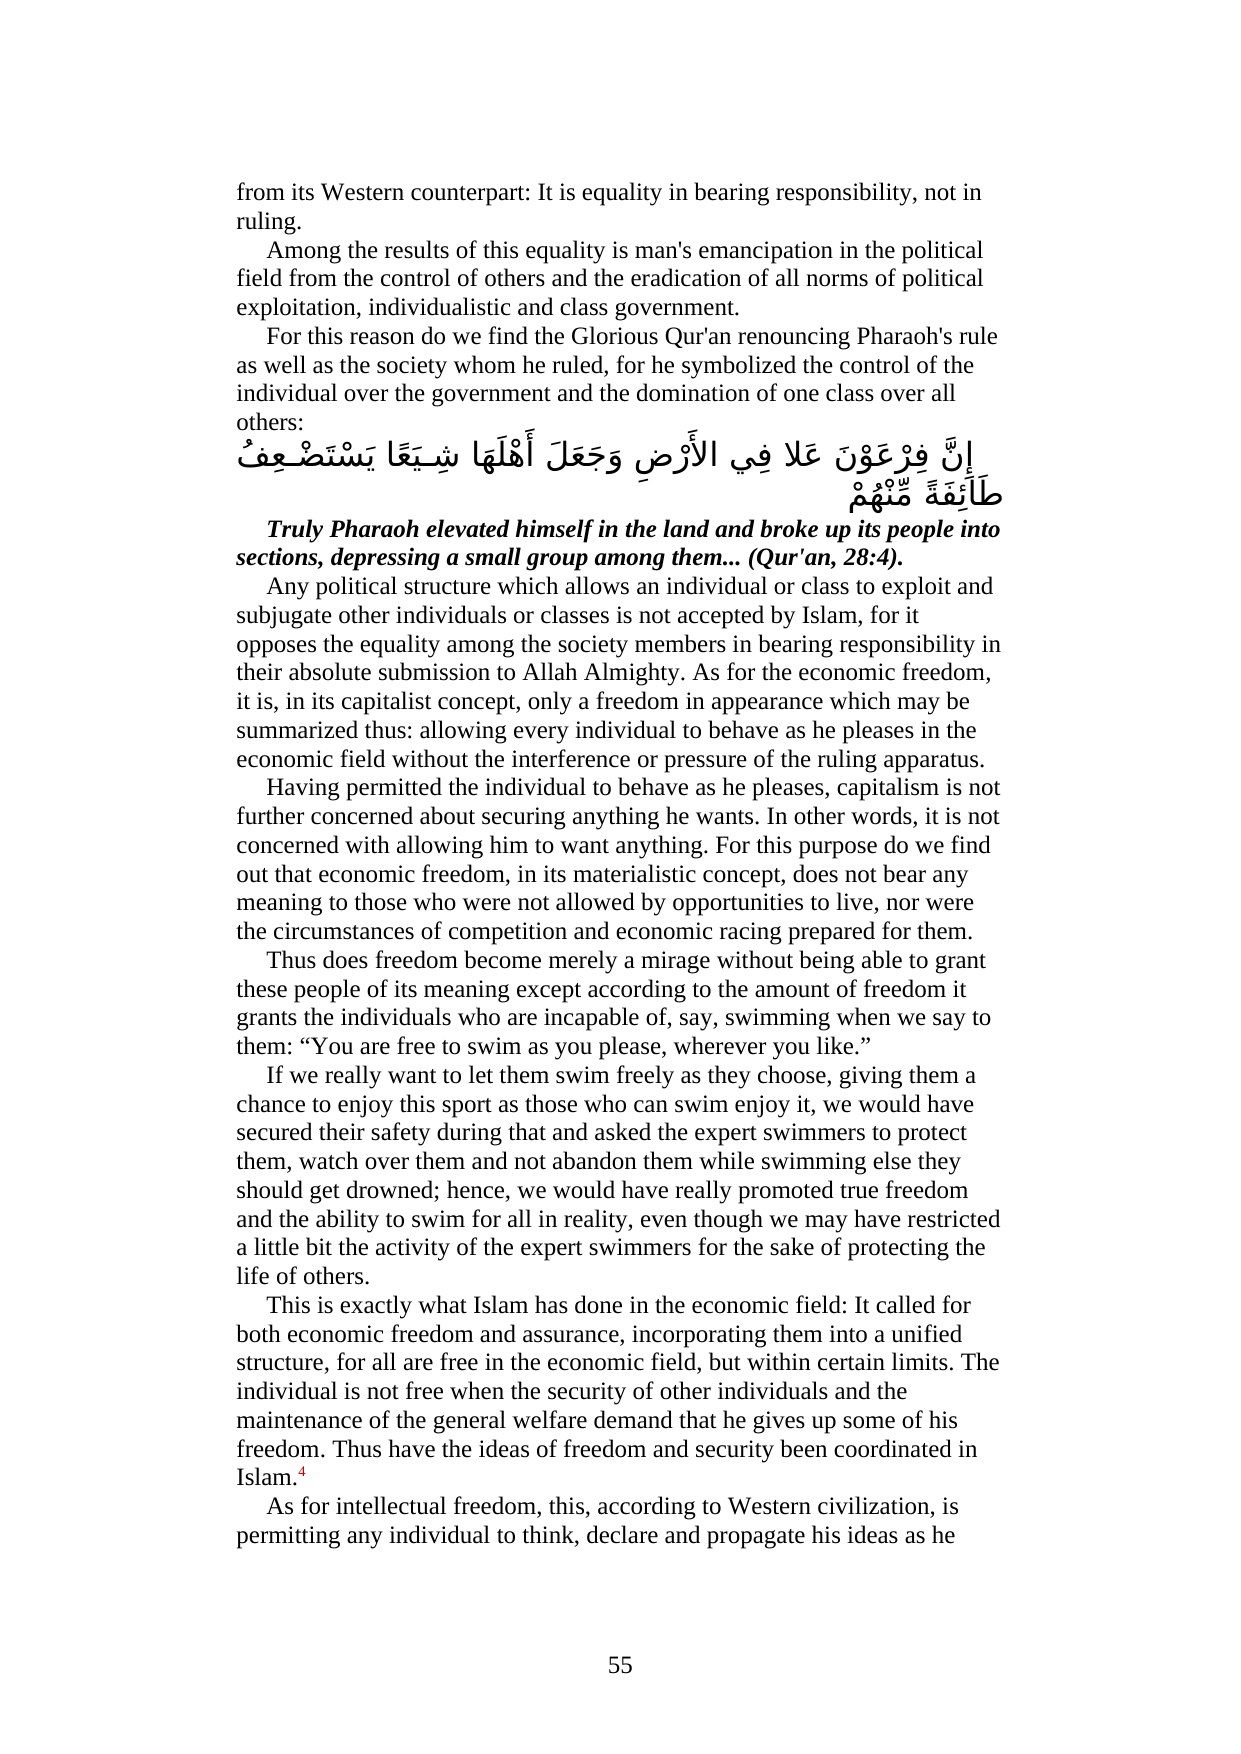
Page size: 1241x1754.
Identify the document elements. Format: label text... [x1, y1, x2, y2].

text Among the results of this equality is man's emancipation in the political field from the control of others and the eradication of all norms of political exploitation, individualistic and class government. [236, 235, 1004, 321]
text For this reason do we find the Glorious Qur'an renouncing Pharaoh's rule as well as the society whom he ruled, for he symbolized the control of the individual over the government and the domination of one class over all others: [236, 321, 1004, 436]
text If we really want to let them swim freely as they choose, giving them a chance to enjoy this sport as those who can swim enjoy it, we would have secured their safety during that and asked the expert swimmers to protect them, watch over them and not abandon them while swimming else they should get drowned; hence, we would have really promoted true freedom and the ability to swim for all in reality, even though we may have restricted a little bit the activity of the expert swimmers for the sake of protecting the life of others. [236, 1060, 1004, 1290]
text Truly Pharaoh elevated himself in the land and broke up its people into sections, depressing a small group among them... (Qur'an, 28:4). [236, 514, 1004, 571]
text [236, 1491, 1004, 1549]
text Any political structure which allows an individ­ual or class to exploit and subjugate other individuals or classes is not accepted by Islam, for it opposes the equality among the society members in bearing responsibility in their absolute submission to Allah Almighty. As for the economic freedom, it is, in its capi­talist concept, only a freedom in appearance which may be summarized thus: allowing every individual to behave as he pleases in the economic field with­out the interference or pressure of the ruling appar­atus. [236, 571, 1004, 772]
text This is exactly what Islam has done in the econ­omic field: It called for both economic freedom and assurance, incorporating them into a unified structure, for all are free in the economic field, but within certain limits. The individual is not free when the security of other individuals and the maintenance of the general welfare demand that he gives up some of his freedom. Thus have the ideas of freedom and security been coordinated in Islam.4 [236, 1290, 1004, 1491]
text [236, 177, 1004, 235]
text إِنَّ فِرْعَوْنَ عَلا فِي الأَرْضِ وَجَعَلَ أَهْلَهَا شِيَعًا يَسْتَضْعِفُ طَائِفَةً مِّنْهُمْ [236, 436, 1004, 514]
text Having permitted the individual to behave as he pleases, capitalism is not further concerned about securing anything he wants. In other words, it is not concerned with allowing him to want anything. For this purpose do we find out that economic freedom, in its materialistic concept, does not bear any mean­ing to those who were not allowed by opportunities to live, nor were the circumstances of competition and economic racing prepared for them. [236, 772, 1004, 945]
text Thus does freedom become merely a mirage without being able to grant these people of its meaning except according to the amount of freedom it grants the individuals who are incapable of, say, swimming when we say to them: “You are free to swim as you please, wherever you like.” [236, 945, 1004, 1060]
